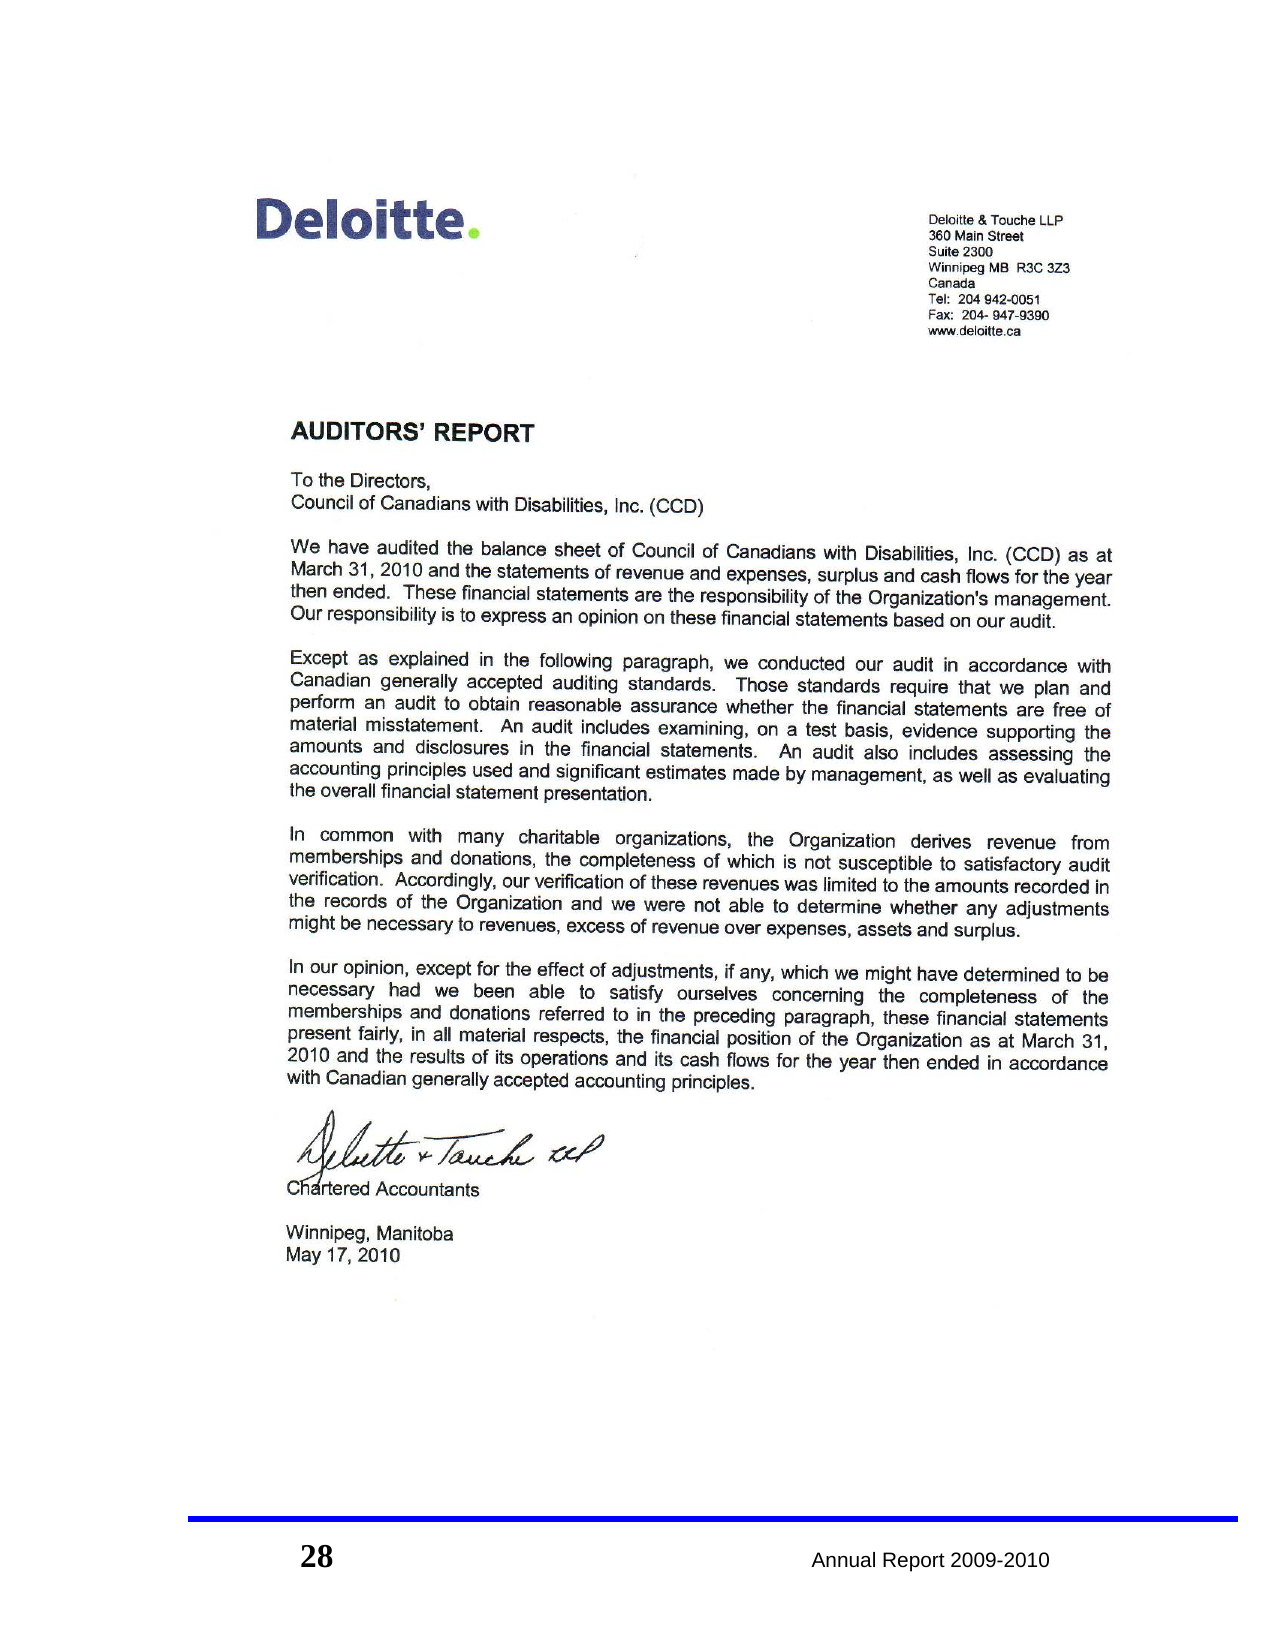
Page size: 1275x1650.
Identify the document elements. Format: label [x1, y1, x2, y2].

picture [206, 151, 1138, 1355]
